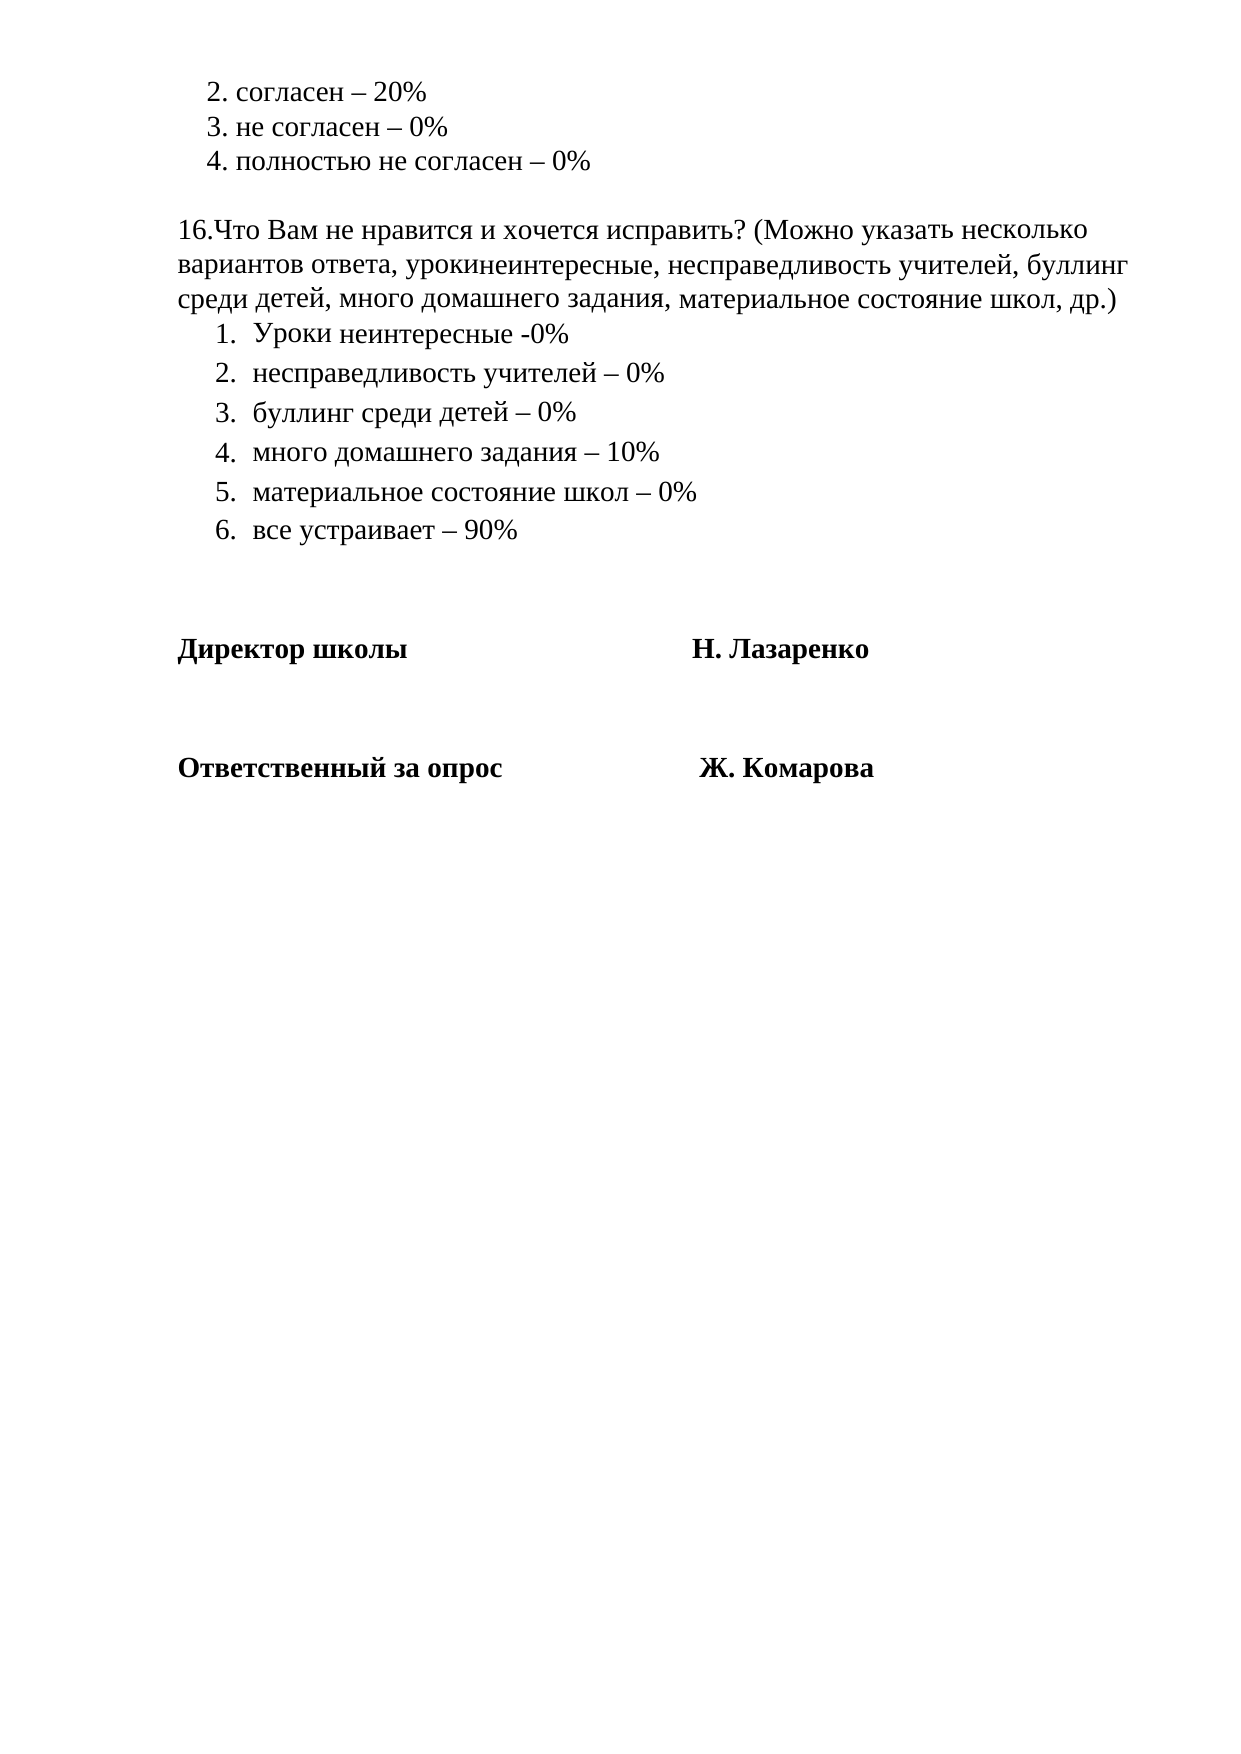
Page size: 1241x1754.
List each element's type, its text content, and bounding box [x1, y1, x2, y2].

list много домашнего задания – 10% [215, 434, 1152, 468]
list несправедливость учителей – 0% [215, 355, 1152, 389]
list 16.Что Вам не нравится и хочется исправить? (Можно указать несколько вариантов ответа, урокинеинтересные, несправедливость учителей, буллинг среди детей, много домашнего задания, материальное состояние школ, др.) [177, 212, 1154, 315]
list 3. не согласен – 0% [177, 109, 1154, 143]
list материальное состояние школ – 0% [215, 474, 1152, 507]
text Ответственный за опрос Ж. Комарова [177, 750, 1152, 783]
list все устраивает – 90% [215, 512, 1152, 546]
list 2. согласен – 20% [177, 74, 1154, 109]
text Директор школы Н. Лазаренко [177, 631, 1152, 664]
list 4. полностью не согласен – 0%\ [177, 143, 1154, 178]
list Уроки неинтересные -0% [215, 315, 1152, 350]
list буллинг среди детей – 0% [215, 394, 1152, 428]
